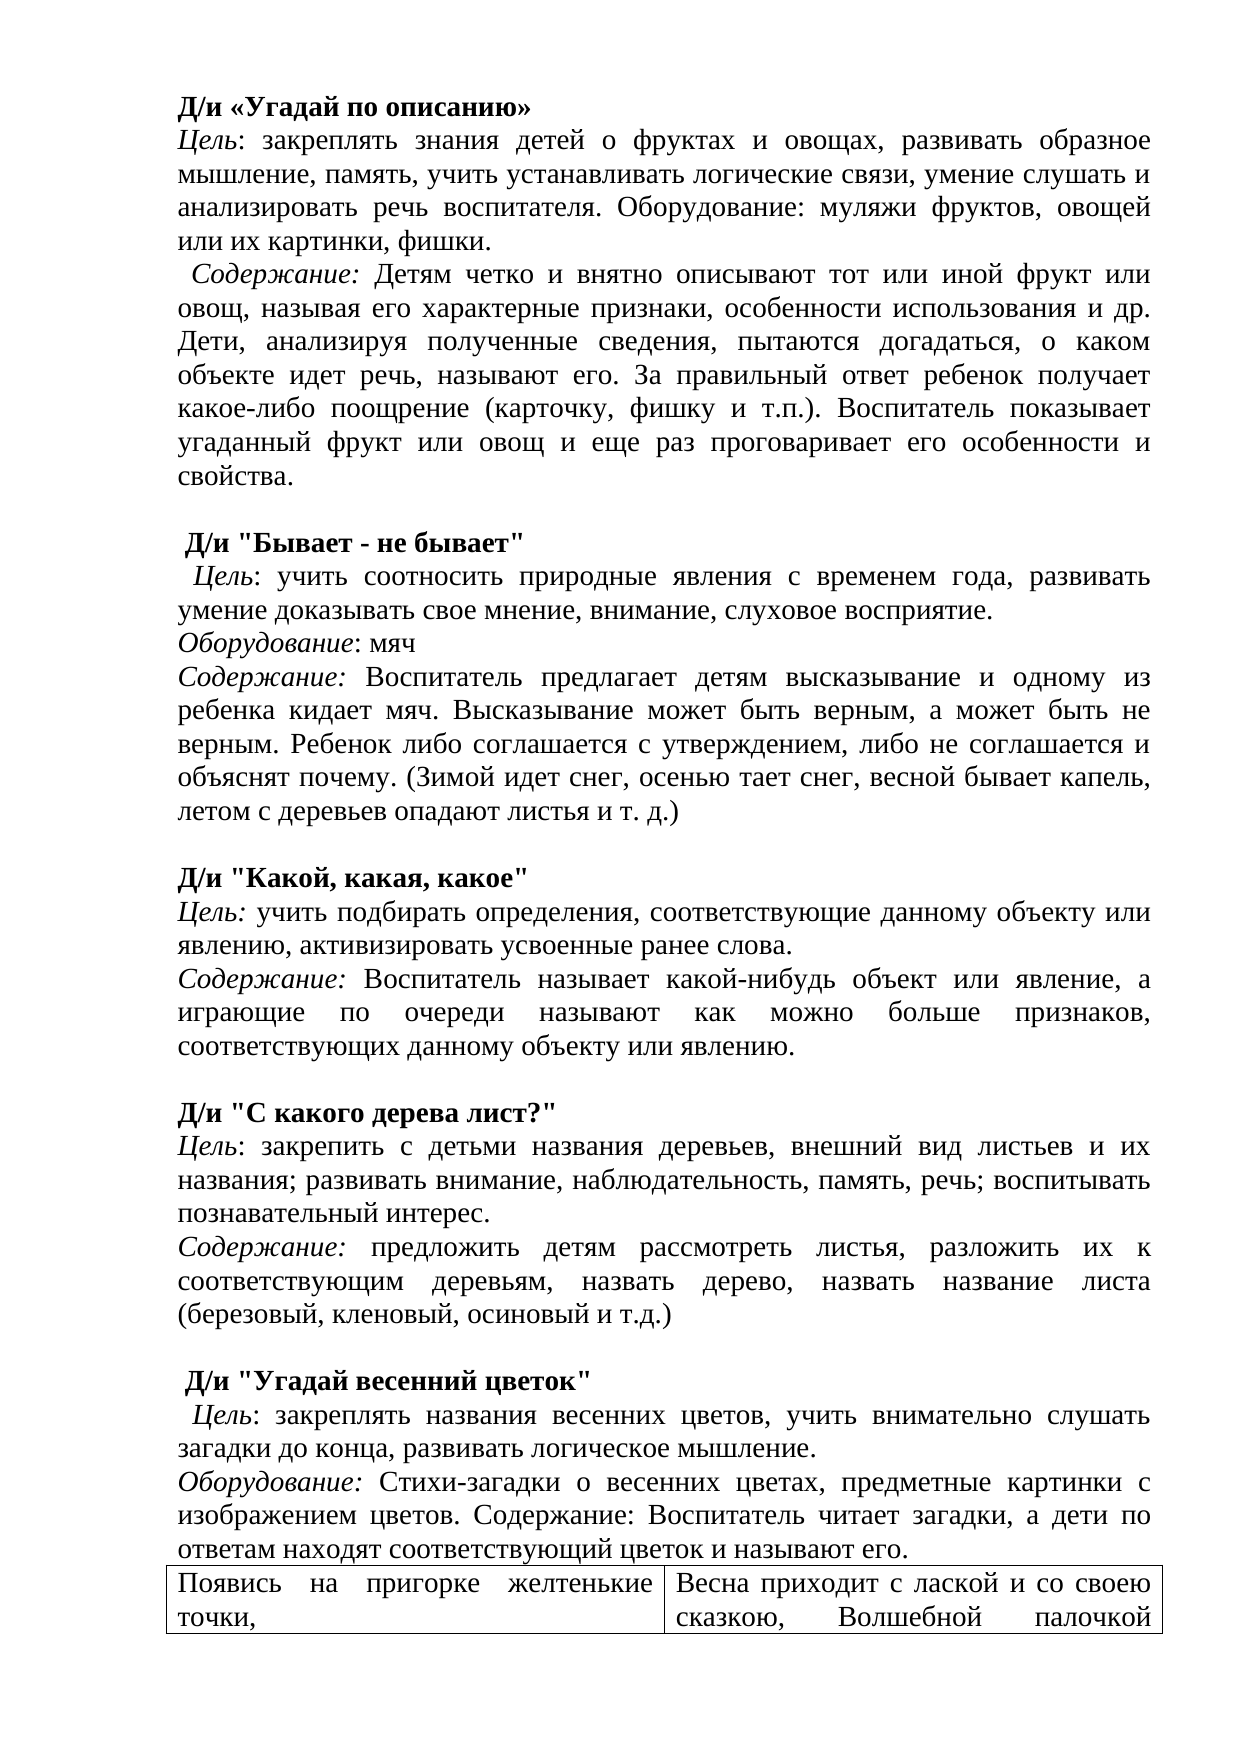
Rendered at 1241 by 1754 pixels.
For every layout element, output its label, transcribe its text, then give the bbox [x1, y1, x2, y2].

text Д/и "Бывает - не бывает" [177, 525, 1152, 558]
text Содержание: предложить детям рассмотреть листья, разложить их к соответствующим деревьям, назвать дерево, назвать название листа (березовый, кленовый, осиновый и т.д.) [177, 1229, 1152, 1330]
text Цель: учить соотносить природные явления с временем года, развивать умение доказывать свое мнение, внимание, слуховое восприятие. [177, 558, 1152, 625]
text Д/и "Какой, какая, какое" [177, 860, 1152, 894]
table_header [665, 1566, 1162, 1633]
text Цель: закрепить с детьми названия деревьев, внешний вид листьев и их названия; развивать внимание, наблюдательность, память, речь; воспитывать познавательный интерес. [177, 1128, 1152, 1229]
text Оборудование: Стихи-загадки о весенних цветах, предметные картинки с изображением цветов. Содержание: Воспитатель читает загадки, а дети по ответам находят соответствующий цветок и называют его. [177, 1464, 1152, 1564]
text Цель: учить подбирать определения, соответствующие данному объекту или явлению, активизировать усвоенные ранее слова. [177, 894, 1152, 961]
text Оборудование: мяч [177, 625, 1152, 659]
text Содержание: Воспитатель предлагает детям высказывание и одному из ребенка кидает мяч. Высказывание может быть верным, а может быть не верным. Ребенок либо соглашается с утверждением, либо не соглашается и объяснят почему. (Зимой идет снег, осенью тает снег, весной бывает капель, летом с деревьев опадают листья и т. д.) [177, 659, 1152, 827]
text Д/и «Угадай по описанию» [177, 89, 1152, 122]
text Содержание: Детям четко и внятно описывают тот или иной фрукт или овощ, называя его характерные признаки, особенности использования и др. Дети, анализируя полученные сведения, пытаются догадаться, о каком объекте идет речь, называют его. За правильный ответ ребенок получает какое-либо поощрение (карточку, фишку и т.п.). Воспитатель показывает угаданный фрукт или овощ и еще раз проговаривает его особенности и свойства. [177, 256, 1152, 491]
text Цель: закреплять названия весенних цветов, учить внимательно слушать загадки до конца, развивать логическое мышление. [177, 1397, 1152, 1464]
text Цель: закреплять знания детей о фруктах и овощах, развивать образное мышление, память, учить устанавливать логические связи, умение слушать и анализировать речь воспитателя. Оборудование: муляжи фруктов, овощей или их картинки, фишки. [177, 122, 1152, 256]
text Д/и "Угадай весенний цветок" [177, 1363, 1152, 1397]
text Д/и "С какого дерева лист?" [177, 1095, 1152, 1128]
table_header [167, 1566, 664, 1633]
text Содержание: Воспитатель называет какой-нибудь объект или явление, а играющие по очереди называют как можно больше признаков, соответствующих данному объекту или явлению. [177, 961, 1152, 1061]
